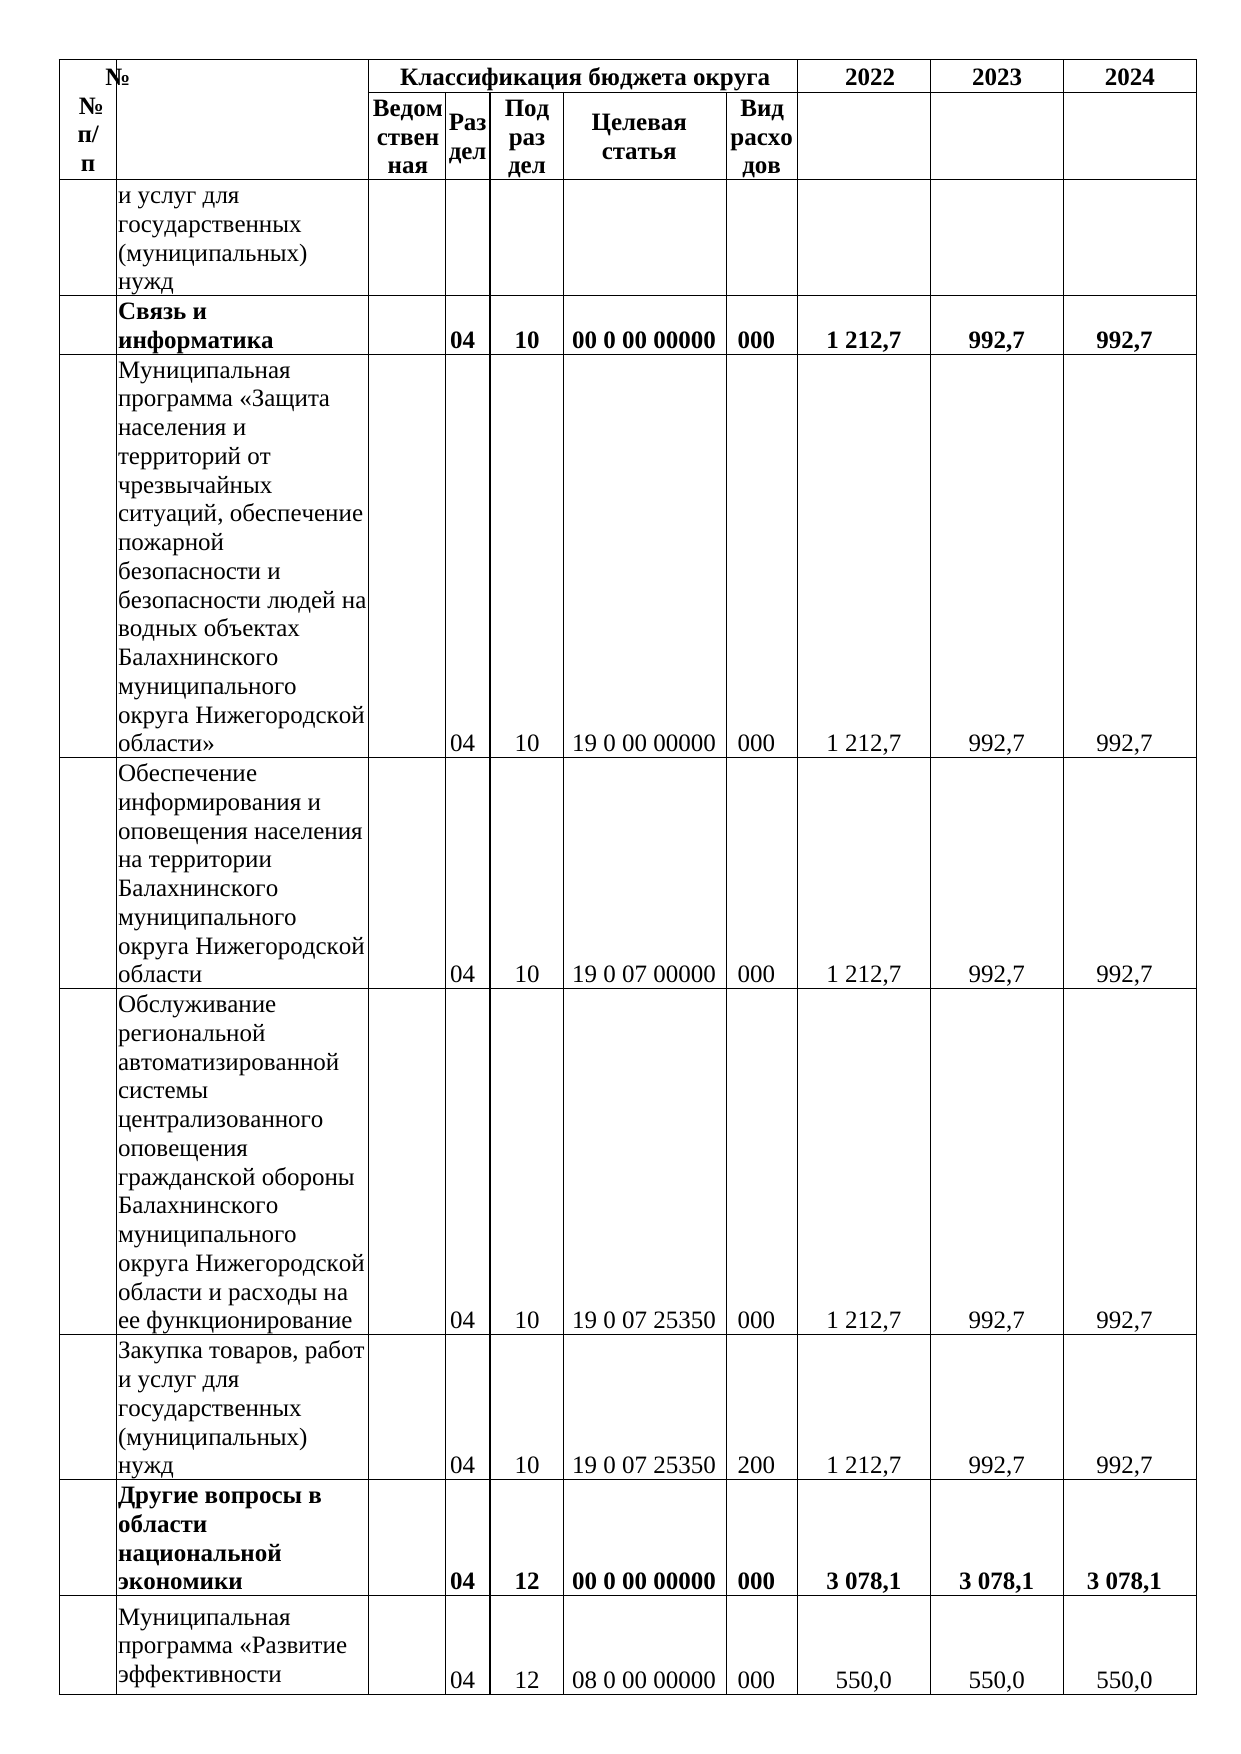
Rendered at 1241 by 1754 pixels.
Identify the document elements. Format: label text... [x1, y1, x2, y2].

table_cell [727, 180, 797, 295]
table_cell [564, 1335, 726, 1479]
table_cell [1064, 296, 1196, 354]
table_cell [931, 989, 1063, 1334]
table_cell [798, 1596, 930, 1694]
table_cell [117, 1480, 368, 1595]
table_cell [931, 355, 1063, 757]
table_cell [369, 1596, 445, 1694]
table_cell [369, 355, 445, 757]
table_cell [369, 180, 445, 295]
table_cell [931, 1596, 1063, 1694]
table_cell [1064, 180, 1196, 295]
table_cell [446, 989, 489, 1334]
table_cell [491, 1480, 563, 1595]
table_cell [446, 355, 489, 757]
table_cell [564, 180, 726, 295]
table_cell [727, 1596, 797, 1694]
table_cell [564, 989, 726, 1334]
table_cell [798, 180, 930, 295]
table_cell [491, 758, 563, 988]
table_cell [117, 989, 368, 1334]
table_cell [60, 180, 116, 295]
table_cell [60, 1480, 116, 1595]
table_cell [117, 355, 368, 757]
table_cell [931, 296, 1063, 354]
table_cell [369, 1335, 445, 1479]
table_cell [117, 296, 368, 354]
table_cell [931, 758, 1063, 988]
table_cell [1064, 93, 1196, 179]
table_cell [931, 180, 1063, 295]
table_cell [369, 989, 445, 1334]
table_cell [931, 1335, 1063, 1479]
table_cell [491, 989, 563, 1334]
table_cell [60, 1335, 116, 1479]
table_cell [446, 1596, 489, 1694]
table_cell Под раз дел [491, 93, 563, 179]
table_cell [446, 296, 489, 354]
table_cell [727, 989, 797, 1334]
table_header 2024 [1064, 60, 1196, 92]
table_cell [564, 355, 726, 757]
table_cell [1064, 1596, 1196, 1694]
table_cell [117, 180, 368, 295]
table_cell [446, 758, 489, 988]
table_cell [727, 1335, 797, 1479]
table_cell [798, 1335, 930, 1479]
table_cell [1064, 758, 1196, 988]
table_cell Вид расхо дов [727, 93, 797, 179]
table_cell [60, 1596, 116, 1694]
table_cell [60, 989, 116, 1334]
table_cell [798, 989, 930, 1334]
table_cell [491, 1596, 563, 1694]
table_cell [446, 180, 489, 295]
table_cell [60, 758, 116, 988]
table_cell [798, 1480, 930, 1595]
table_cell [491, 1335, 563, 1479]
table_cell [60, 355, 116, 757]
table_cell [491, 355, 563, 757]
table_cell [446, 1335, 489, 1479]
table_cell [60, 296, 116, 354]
table_header № №п/п [60, 60, 116, 179]
table_cell Раз дел [446, 93, 489, 179]
table_cell Ведом ствен ная [369, 93, 445, 179]
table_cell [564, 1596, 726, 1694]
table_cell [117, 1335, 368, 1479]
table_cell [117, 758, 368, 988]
table_header Классификация бюджета округа [369, 60, 797, 92]
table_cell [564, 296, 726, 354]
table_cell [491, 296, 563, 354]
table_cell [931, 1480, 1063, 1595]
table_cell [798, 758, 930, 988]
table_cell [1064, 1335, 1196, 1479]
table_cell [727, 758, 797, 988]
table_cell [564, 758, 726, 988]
table_header [117, 60, 368, 179]
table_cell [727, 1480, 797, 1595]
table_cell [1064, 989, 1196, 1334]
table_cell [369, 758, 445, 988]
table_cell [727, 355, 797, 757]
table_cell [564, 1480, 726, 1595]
table_header 2022 [798, 60, 930, 92]
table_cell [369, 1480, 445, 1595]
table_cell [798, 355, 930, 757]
table_cell [931, 93, 1063, 179]
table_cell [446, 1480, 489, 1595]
table_cell [798, 93, 930, 179]
table_header 2023 [931, 60, 1063, 92]
table_cell Целевая статья [564, 93, 726, 179]
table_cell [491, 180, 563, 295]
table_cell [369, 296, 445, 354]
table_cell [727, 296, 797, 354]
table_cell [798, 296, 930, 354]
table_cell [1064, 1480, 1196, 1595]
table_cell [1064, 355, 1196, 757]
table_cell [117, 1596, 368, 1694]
